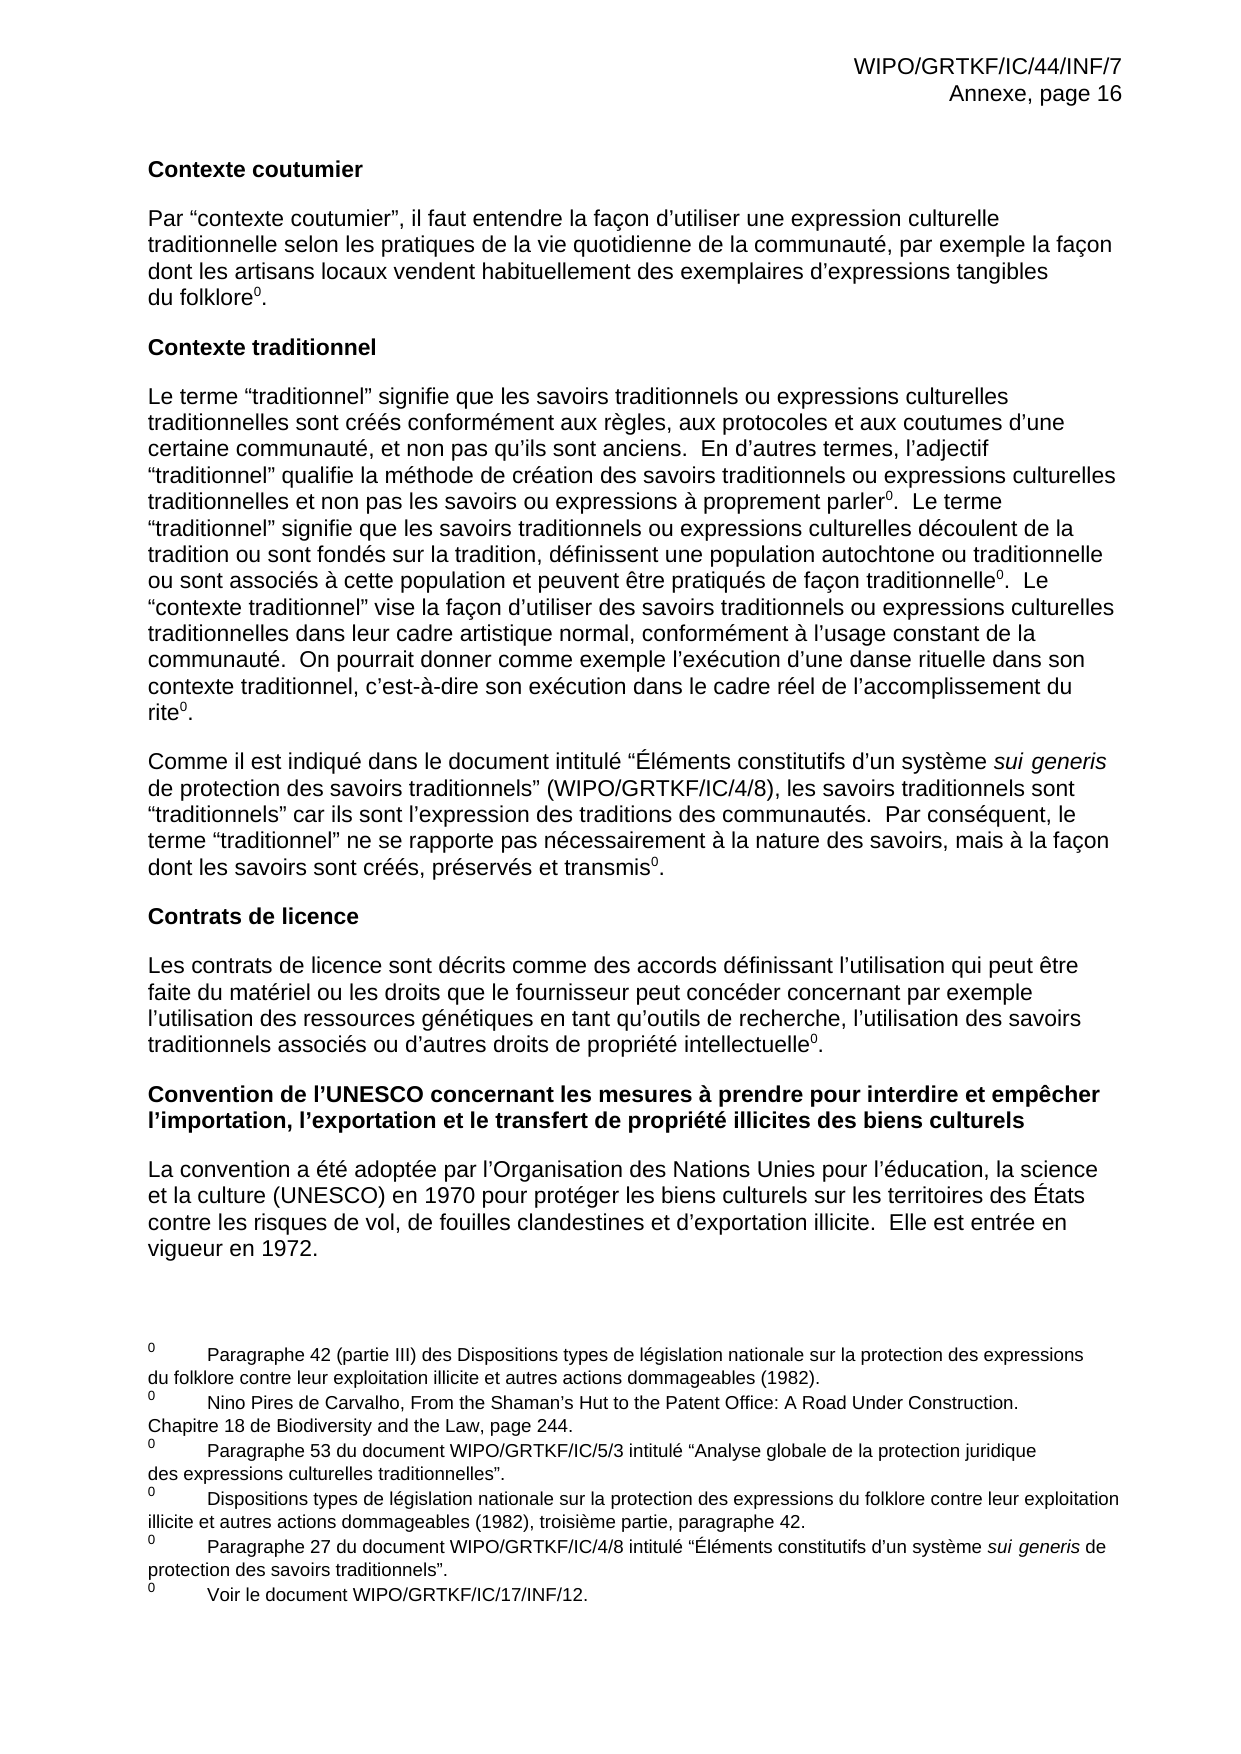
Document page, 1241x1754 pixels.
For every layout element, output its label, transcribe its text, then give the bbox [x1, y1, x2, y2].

text La convention a été adoptée par l’Organisation des Nations Unies pour l’éducation, la science et la culture (UNESCO) en 1970 pour protéger les biens culturels sur les territoires des États contre les risques de vol, de fouilles clandestines et d’exportation illicite. Elle est entrée en vigueur en 1972. [148, 1156, 1122, 1262]
text Les contrats de licence sont décrits comme des accords définissant l’utilisation qui peut être faite du matériel ou les droits que le fournisseur peut concéder concernant par exemple l’utilisation des ressources génétiques en tant qu’outils de recherche, l’utilisation des savoirs traditionnels associés ou d’autres droits de propriété intellectuelle. [148, 952, 1122, 1058]
text Comme il est indiqué dans le document intitulé “Éléments constitutifs d’un système sui generis de protection des savoirs traditionnels” (WIPO/GRTKF/IC/4/8), les savoirs traditionnels sont “traditionnels” car ils sont l’expression des traditions des communautés. Par conséquent, le terme “traditionnel” ne se rapporte pas nécessairement à la nature des savoirs, mais à la façon dont les savoirs sont créés, préservés et transmis. [148, 748, 1122, 880]
subtitle Contexte coutumier [148, 156, 1122, 182]
text Par “contexte coutumier”, il faut entendre la façon d’utiliser une expression culturelle traditionnelle selon les pratiques de la vie quotidienne de la communauté, par exemple la façon dont les artisans locaux vendent habituellement des exemplaires d’expressions tangibles du folklore. [148, 205, 1122, 311]
text Le terme “traditionnel” signifie que les savoirs traditionnels ou expressions culturelles traditionnelles sont créés conformément aux règles, aux protocoles et aux coutumes d’une certaine communauté, et non pas qu’ils sont anciens. En d’autres termes, l’adjectif “traditionnel” qualifie la méthode de création des savoirs traditionnels ou expressions culturelles traditionnelles et non pas les savoirs ou expressions à proprement parler. Le terme “traditionnel” signifie que les savoirs traditionnels ou expressions culturelles découlent de la tradition ou sont fondés sur la tradition, définissent une population autochtone ou traditionnelle ou sont associés à cette population et peuvent être pratiqués de façon traditionnelle. Le “contexte traditionnel” vise la façon d’utiliser des savoirs traditionnels ou expressions culturelles traditionnelles dans leur cadre artistique normal, conformément à l’usage constant de la communauté. On pourrait donner comme exemple l’exécution d’une danse rituelle dans son contexte traditionnel, c’est-à-dire son exécution dans le cadre réel de l’accomplissement du rite. [148, 383, 1122, 725]
subtitle Contexte traditionnel [148, 333, 1122, 360]
subtitle Convention de l’UNESCO concernant les mesures à prendre pour interdire et empêcher l’importation, l’exportation et le transfert de propriété illicites des biens culturels [148, 1081, 1122, 1133]
subtitle Contrats de licence [148, 903, 1122, 929]
